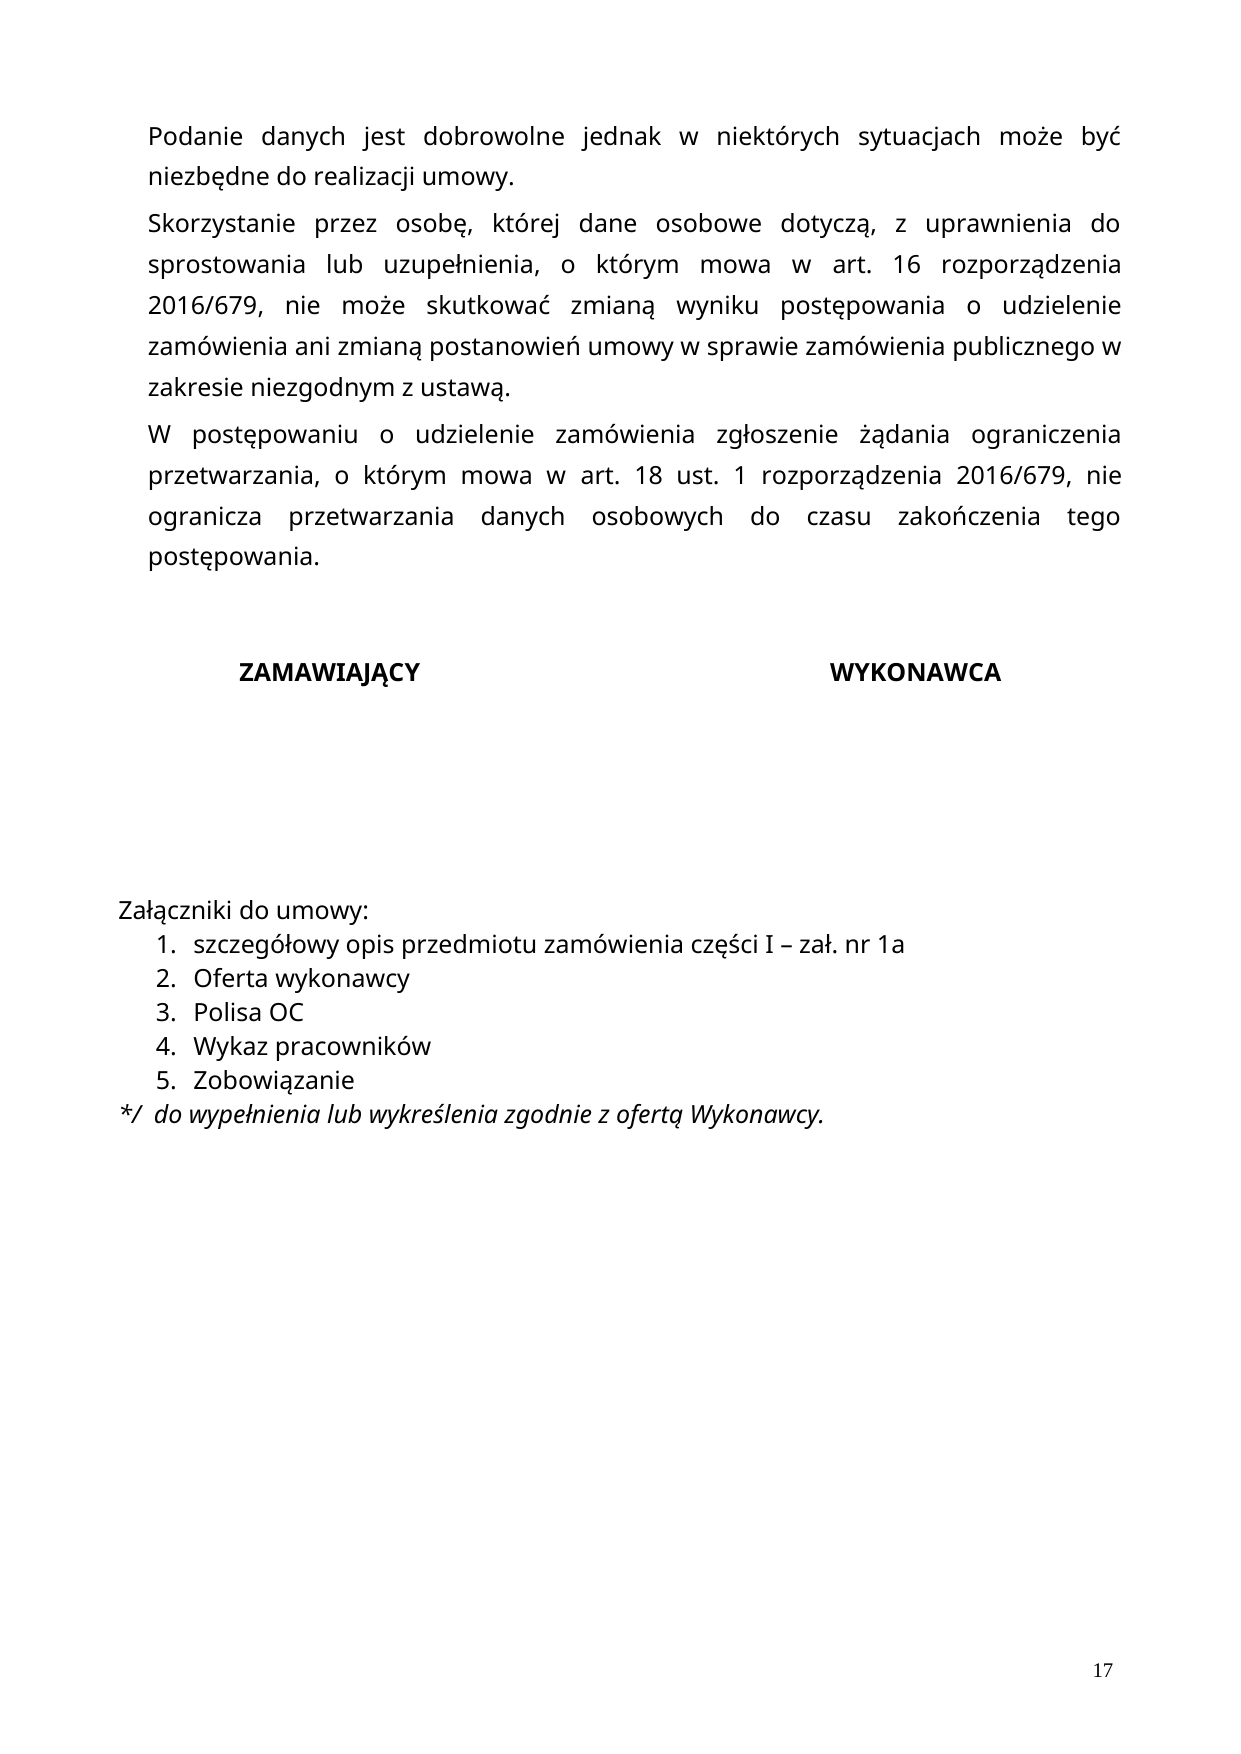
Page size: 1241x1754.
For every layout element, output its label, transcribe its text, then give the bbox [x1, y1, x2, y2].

text Podanie danych jest dobrowolne jednak w niektórych sytuacjach może być niezbędne do realizacji umowy. [148, 118, 1122, 193]
list szczegółowy opis przedmiotu zamówienia części I – zał. nr 1a [156, 927, 1122, 961]
list Zobowiązanie [156, 1063, 1122, 1097]
text W postępowaniu o udzielenie zamówienia zgłoszenie żądania ograniczenia przetwarzania, o którym mowa w art. 18 ust. 1 rozporządzenia 2016/679, nie ogranicza przetwarzania danych osobowych do czasu zakończenia tego postępowania. [148, 416, 1122, 573]
list Oferta wykonawcy [156, 961, 1122, 995]
list Polisa OC [156, 995, 1122, 1029]
text Załączniki do umowy: [118, 893, 1122, 927]
text ZAMAWIAJĄCY WYKONAWCA [118, 654, 1122, 688]
list Wykaz pracowników [156, 1029, 1122, 1063]
text */ do wypełnienia lub wykreślenia zgodnie z ofertą Wykonawcy. [118, 1097, 1122, 1131]
text Skorzystanie przez osobę, której dane osobowe dotyczą, z uprawnienia do sprostowania lub uzupełnienia, o którym mowa w art. 16 rozporządzenia 2016/679, nie może skutkować zmianą wyniku postępowania o udzielenie zamówienia ani zmianą postanowień umowy w sprawie zamówienia publicznego w zakresie niezgodnym z ustawą. [148, 206, 1122, 403]
